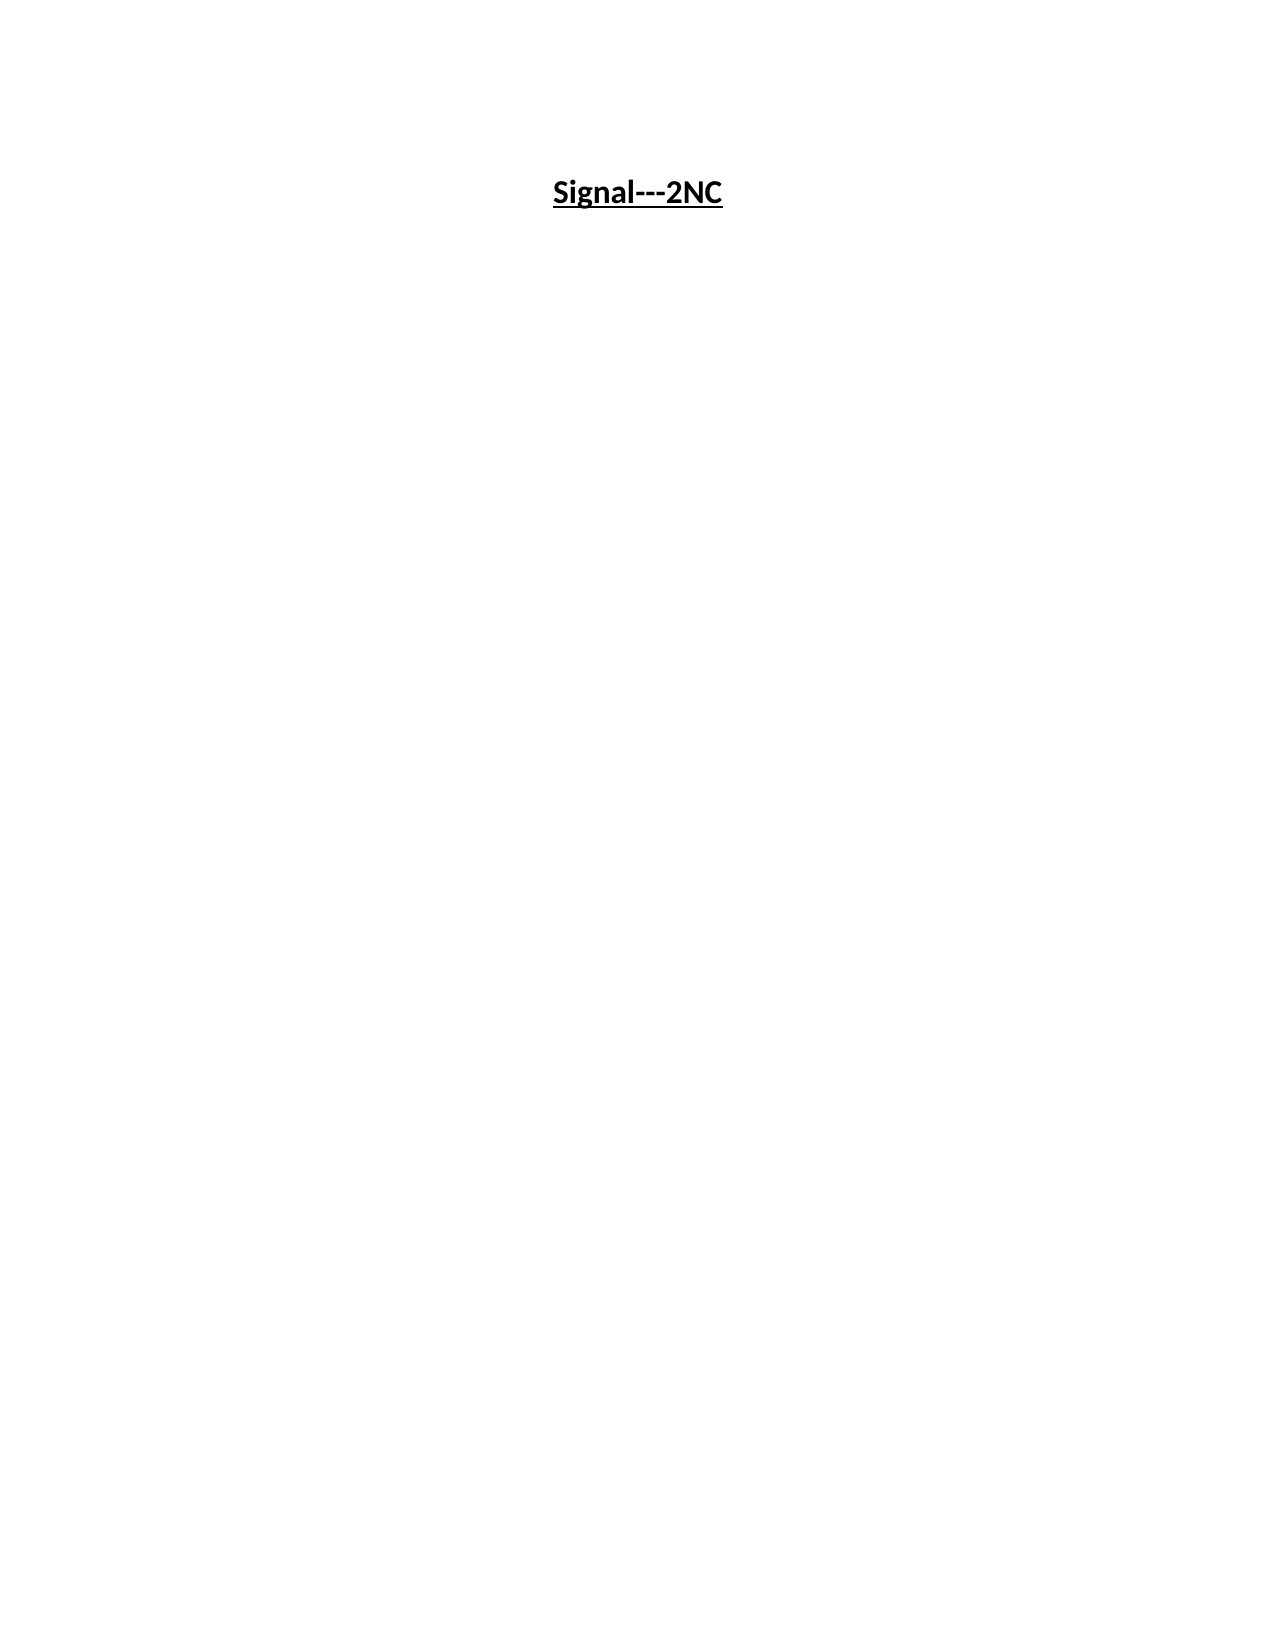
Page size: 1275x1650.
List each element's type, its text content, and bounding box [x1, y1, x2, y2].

subtitle Signal---2NC [150, 171, 1125, 212]
